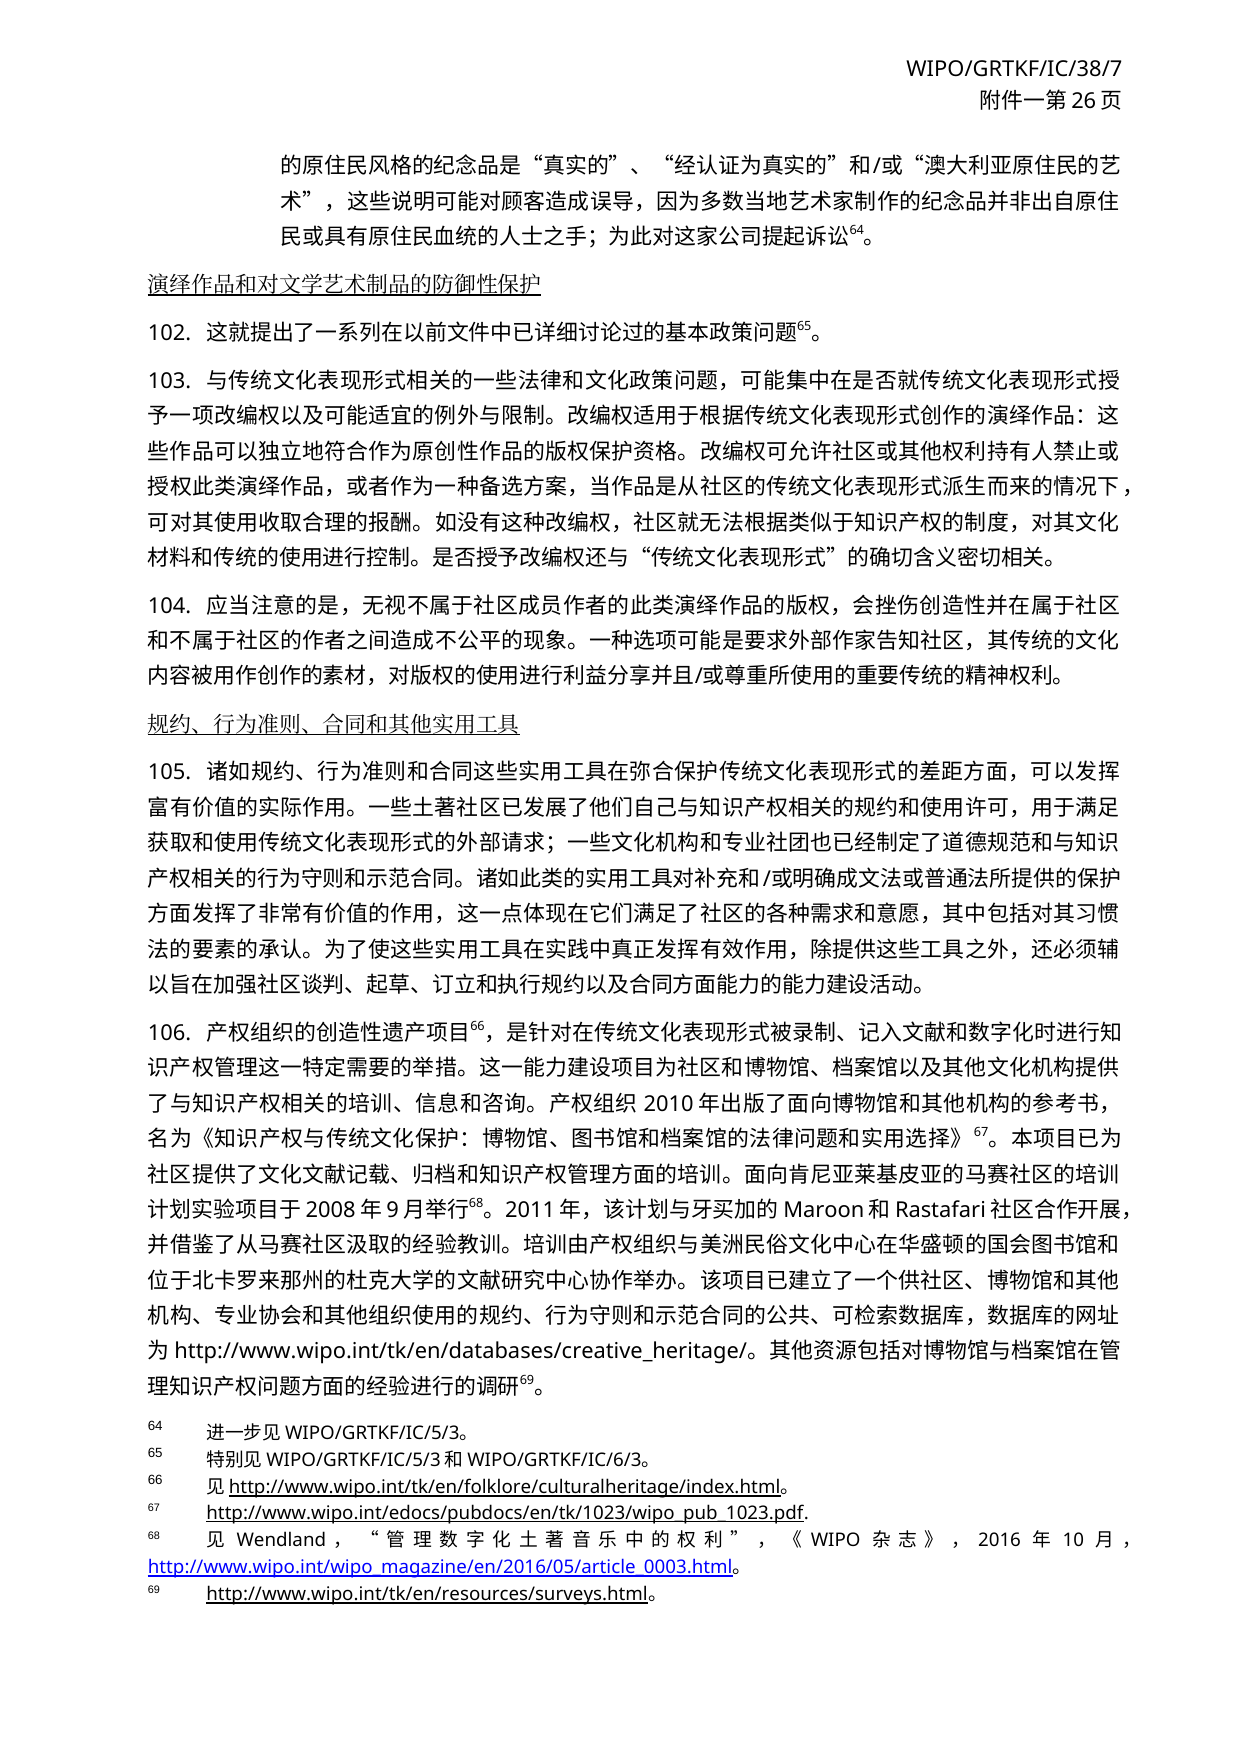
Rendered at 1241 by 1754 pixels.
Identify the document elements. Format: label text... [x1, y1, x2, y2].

subtitle 规约、行为准则、合同和其他实用工具 [148, 703, 1122, 738]
list 这就提出了一系列在以前文件中已详细讨论过的基本政策问题。 [148, 311, 1122, 347]
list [213, 144, 1122, 251]
list 诸如规约、行为准则和合同这些实用工具在弥合保护传统文化表现形式的差距方面，可以发挥富有价值的实际作用。一些土著社区已发展了他们自己与知识产权相关的规约和使用许可，用于满足获取和使用传统文化表现形式的外部请求；一些文化机构和专业社团也已经制定了道德规范和与知识产权相关的行为守则和示范合同。诸如此类的实用工具对补充和/或明确成文法或普通法所提供的保护方面发挥了非常有价值的作用，这一点体现在它们满足了社区的各种需求和意愿，其中包括对其习惯法的要素的承认。为了使这些实用工具在实践中真正发挥有效作用，除提供这些工具之外，还必须辅以旨在加强社区谈判、起草、订立和执行规约以及合同方面能力的能力建设活动。 [148, 751, 1122, 999]
list 产权组织的创造性遗产项目，是针对在传统文化表现形式被录制、记入文献和数字化时进行知识产权管理这一特定需要的举措。这一能力建设项目为社区和博物馆、档案馆以及其他文化机构提供了与知识产权相关的培训、信息和咨询。产权组织2010年出版了面向博物馆和其他机构的参考书，名为《知识产权与传统文化保护：博物馆、图书馆和档案馆的法律问题和实用选择》。本项目已为社区提供了文化文献记载、归档和知识产权管理方面的培训。面向肯尼亚莱基皮亚的马赛社区的培训计划实验项目于2008年9月举行。2011年，该计划与牙买加的Maroon和Rastafari社区合作开展，并借鉴了从马赛社区汲取的经验教训。培训由产权组织与美洲民俗文化中心在华盛顿的国会图书馆和位于北卡罗来那州的杜克大学的文献研究中心协作举办。该项目已建立了一个供社区、博物馆和其他机构、专业协会和其他组织使用的规约、行为守则和示范合同的公共、可检索数据库，数据库的网址为http://www.wipo.int/tk/en/databases/creative_heritage/。其他资源包括对博物馆与档案馆在管理知识产权问题方面的经验进行的调研。 [148, 1011, 1122, 1401]
list 应当注意的是，无视不属于社区成员作者的此类演绎作品的版权，会挫伤创造性并在属于社区和不属于社区的作者之间造成不公平的现象。一种选项可能是要求外部作家告知社区，其传统的文化内容被用作创作的素材，对版权的使用进行利益分享并且/或尊重所使用的重要传统的精神权利。 [148, 584, 1122, 690]
list 与传统文化表现形式相关的一些法律和文化政策问题，可能集中在是否就传统文化表现形式授予一项改编权以及可能适宜的例外与限制。改编权适用于根据传统文化表现形式创作的演绎作品：这些作品可以独立地符合作为原创性作品的版权保护资格。改编权可允许社区或其他权利持有人禁止或授权此类演绎作品，或者作为一种备选方案，当作品是从社区的传统文化表现形式派生而来的情况下，可对其使用收取合理的报酬。如没有这种改编权，社区就无法根据类似于知识产权的制度，对其文化材料和传统的使用进行控制。是否授予改编权还与“传统文化表现形式”的确切含义密切相关。 [148, 359, 1122, 572]
subtitle 演绎作品和对文学艺术制品的防御性保护 [148, 263, 1122, 299]
